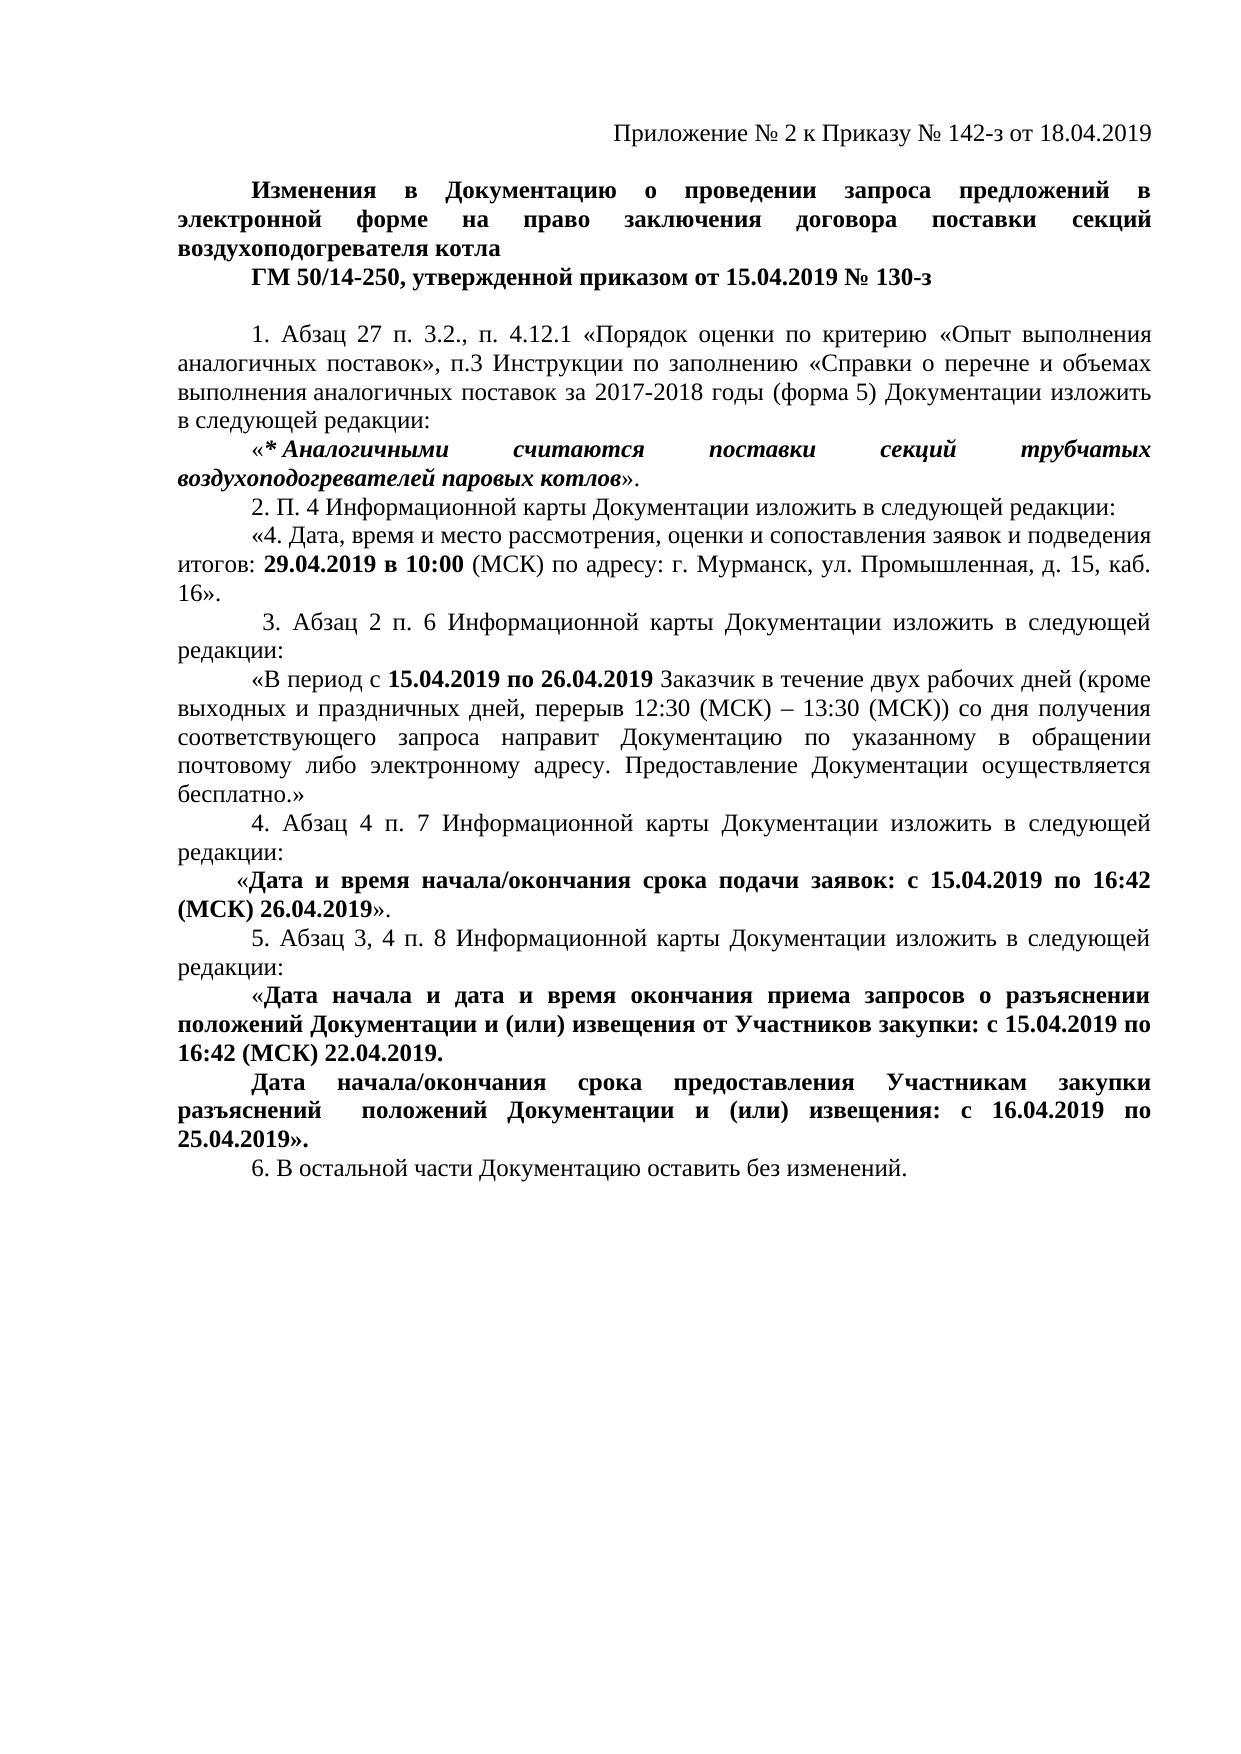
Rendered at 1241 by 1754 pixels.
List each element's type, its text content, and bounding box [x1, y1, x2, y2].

text «В период с 15.04.2019 по 26.04.2019 Заказчик в течение двух рабочих дней (кроме выходных и праздничных дней, перерыв 12:30 (МСК) – 13:30 (МСК)) со дня получения соответствующего запроса направит Документацию по указанному в обращении почтовому либо электронному адресу. Предоставление Документации осуществляется бесплатно.» [177, 664, 1152, 808]
text ГМ 50/14-250, утвержденной приказом от 15.04.2019 № 130-з [177, 262, 1152, 291]
text «Дата начала и дата и время окончания приема запросов о разъяснении положений Документации и (или) извещения от Участников закупки: с 15.04.2019 по 16:42 (МСК) 22.04.2019. [177, 981, 1152, 1067]
text 3. Абзац 2 п. 6 Информационной карты Документации изложить в следующей редакции: [177, 607, 1152, 664]
text «Дата и время начала/окончания срока подачи заявок: с 15.04.2019 по 16:42 (МСК) 26.04.2019». [177, 866, 1152, 923]
text 2. П. 4 Информационной карты Документации изложить в следующей редакции: [251, 492, 1152, 521]
text Приложение № 2 к Приказу № 142-з от 18.04.2019 [177, 118, 1152, 147]
text «* Аналогичными считаются поставки секций трубчатых воздухоподогревателей паровых котлов». [177, 434, 1152, 492]
text 5. Абзац 3, 4 п. 8 Информационной карты Документации изложить в следующей редакции: [177, 923, 1152, 981]
text Изменения в Документацию о проведении запроса предложений в электронной форме на право заключения договора поставки секций воздухоподогревателя котла [177, 176, 1152, 262]
text Дата начала/окончания срока предоставления Участникам закупки разъяснений положений Документации и (или) извещения: с 16.04.2019 по 25.04.2019». [177, 1067, 1152, 1153]
text 1. Абзац 27 п. 3.2., п. 4.12.1 «Порядок оценки по критерию «Опыт выполнения аналогичных поставок», п.3 Инструкции по заполнению «Справки о перечне и объемах выполнения аналогичных поставок за 2017-2018 годы (форма 5) Документации изложить в следующей редакции: [177, 319, 1152, 434]
text «4. Дата, время и место рассмотрения, оценки и сопоставления заявок и подведения итогов: 29.04.2019 в 10:00 (МСК) по адресу: г. Мурманск, ул. Промышленная, д. 15, каб. 16». [177, 521, 1152, 607]
text 6. В остальной части Документацию оставить без изменений. [207, 1153, 1152, 1182]
text 4. Абзац 4 п. 7 Информационной карты Документации изложить в следующей редакции: [177, 808, 1152, 866]
